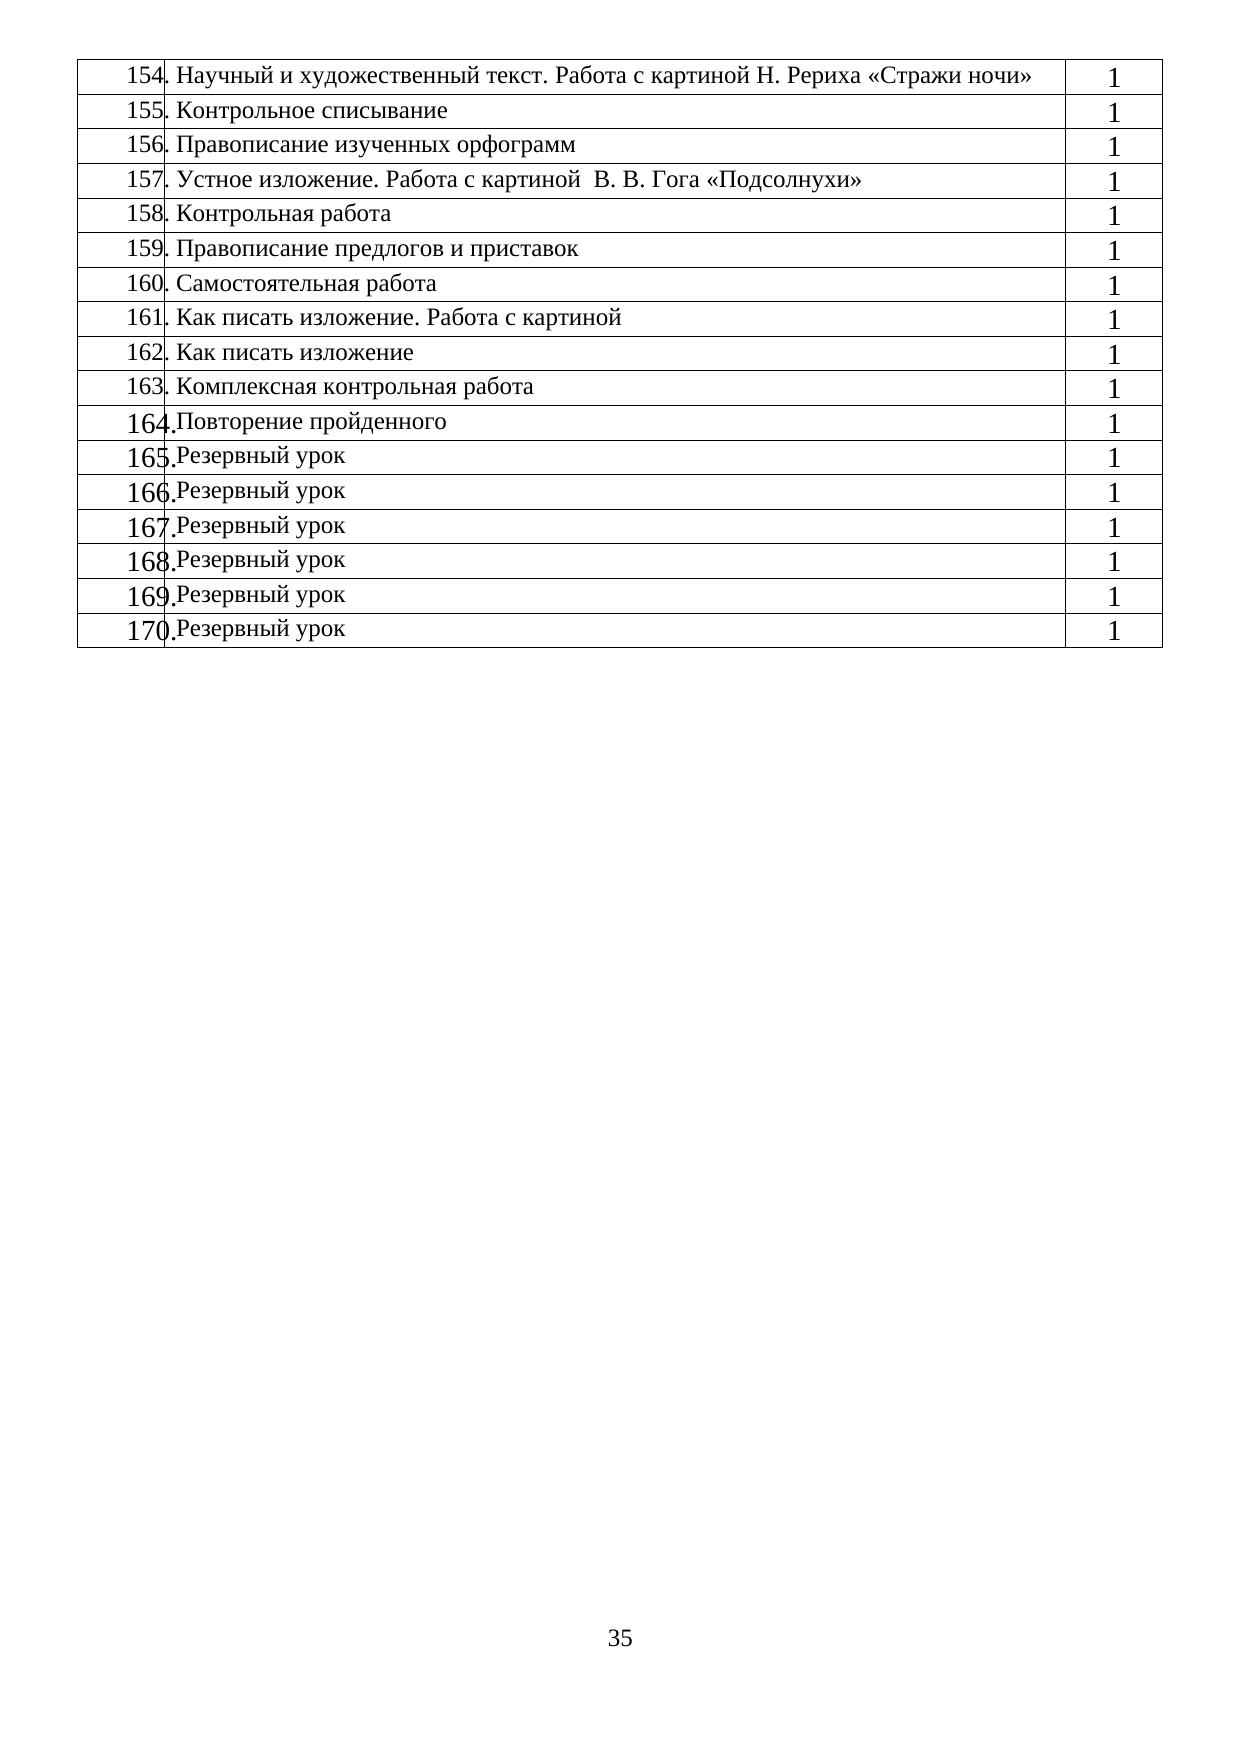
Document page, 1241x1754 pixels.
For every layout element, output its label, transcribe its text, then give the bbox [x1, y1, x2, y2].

table_cell 1 [1066, 579, 1162, 612]
table_cell [78, 233, 164, 267]
table_cell 1 [1066, 302, 1162, 336]
table_cell 1 [1066, 406, 1162, 439]
table_cell 1 [1066, 95, 1162, 128]
table_cell [78, 406, 164, 439]
table_cell [78, 510, 164, 543]
table_cell Резервный урок [165, 441, 1065, 474]
table_cell Правописание изученных орфограмм [165, 129, 1065, 163]
table_cell Резервный урок [165, 475, 1065, 509]
table_cell Правописание предлогов и приставок [165, 233, 1065, 267]
table_cell 1 [1066, 544, 1162, 578]
table_cell Устное изложение. Работа с картиной В. В. Гога «Подсолнухи» [165, 164, 1065, 197]
table_cell Контрольная работа [165, 199, 1065, 232]
table_cell [78, 544, 164, 578]
table_cell [78, 60, 164, 94]
table_cell Научный и художественный текст. Работа с картиной Н. Рериха «Стражи ночи» [165, 60, 1065, 94]
table_cell 1 [1066, 441, 1162, 474]
table_cell Самостоятельная работа [165, 268, 1065, 301]
table_cell Как писать изложение [165, 337, 1065, 370]
table_cell Повторение пройденного [165, 406, 1065, 439]
table_cell 1 [1066, 371, 1162, 405]
table_cell 1 [1066, 510, 1162, 543]
table_cell Резервный урок [165, 544, 1065, 578]
table_cell Резервный урок [165, 579, 1065, 612]
table_cell 1 [1066, 337, 1162, 370]
table_cell [78, 164, 164, 197]
table_cell Резервный урок [165, 510, 1065, 543]
table_cell [78, 579, 164, 612]
table_cell [78, 614, 164, 647]
table_cell 1 [1066, 199, 1162, 232]
table_cell 1 [1066, 614, 1162, 647]
table_cell Комплексная контрольная работа [165, 371, 1065, 405]
table_cell Контрольное списывание [165, 95, 1065, 128]
table_cell Резервный урок [165, 614, 1065, 647]
table_cell 1 [1066, 60, 1162, 94]
table_cell [78, 129, 164, 163]
table_cell 1 [1066, 268, 1162, 301]
table_cell [78, 441, 164, 474]
table_cell [78, 371, 164, 405]
table_cell Как писать изложение. Работа с картиной [165, 302, 1065, 336]
table_cell [78, 268, 164, 301]
table_cell 1 [1066, 475, 1162, 509]
table_cell [78, 199, 164, 232]
table_cell 1 [1066, 233, 1162, 267]
table_cell [78, 337, 164, 370]
table_cell [78, 302, 164, 336]
table_cell [78, 475, 164, 509]
table_cell 1 [1066, 164, 1162, 197]
table_cell 1 [1066, 129, 1162, 163]
table_cell [78, 95, 164, 128]
